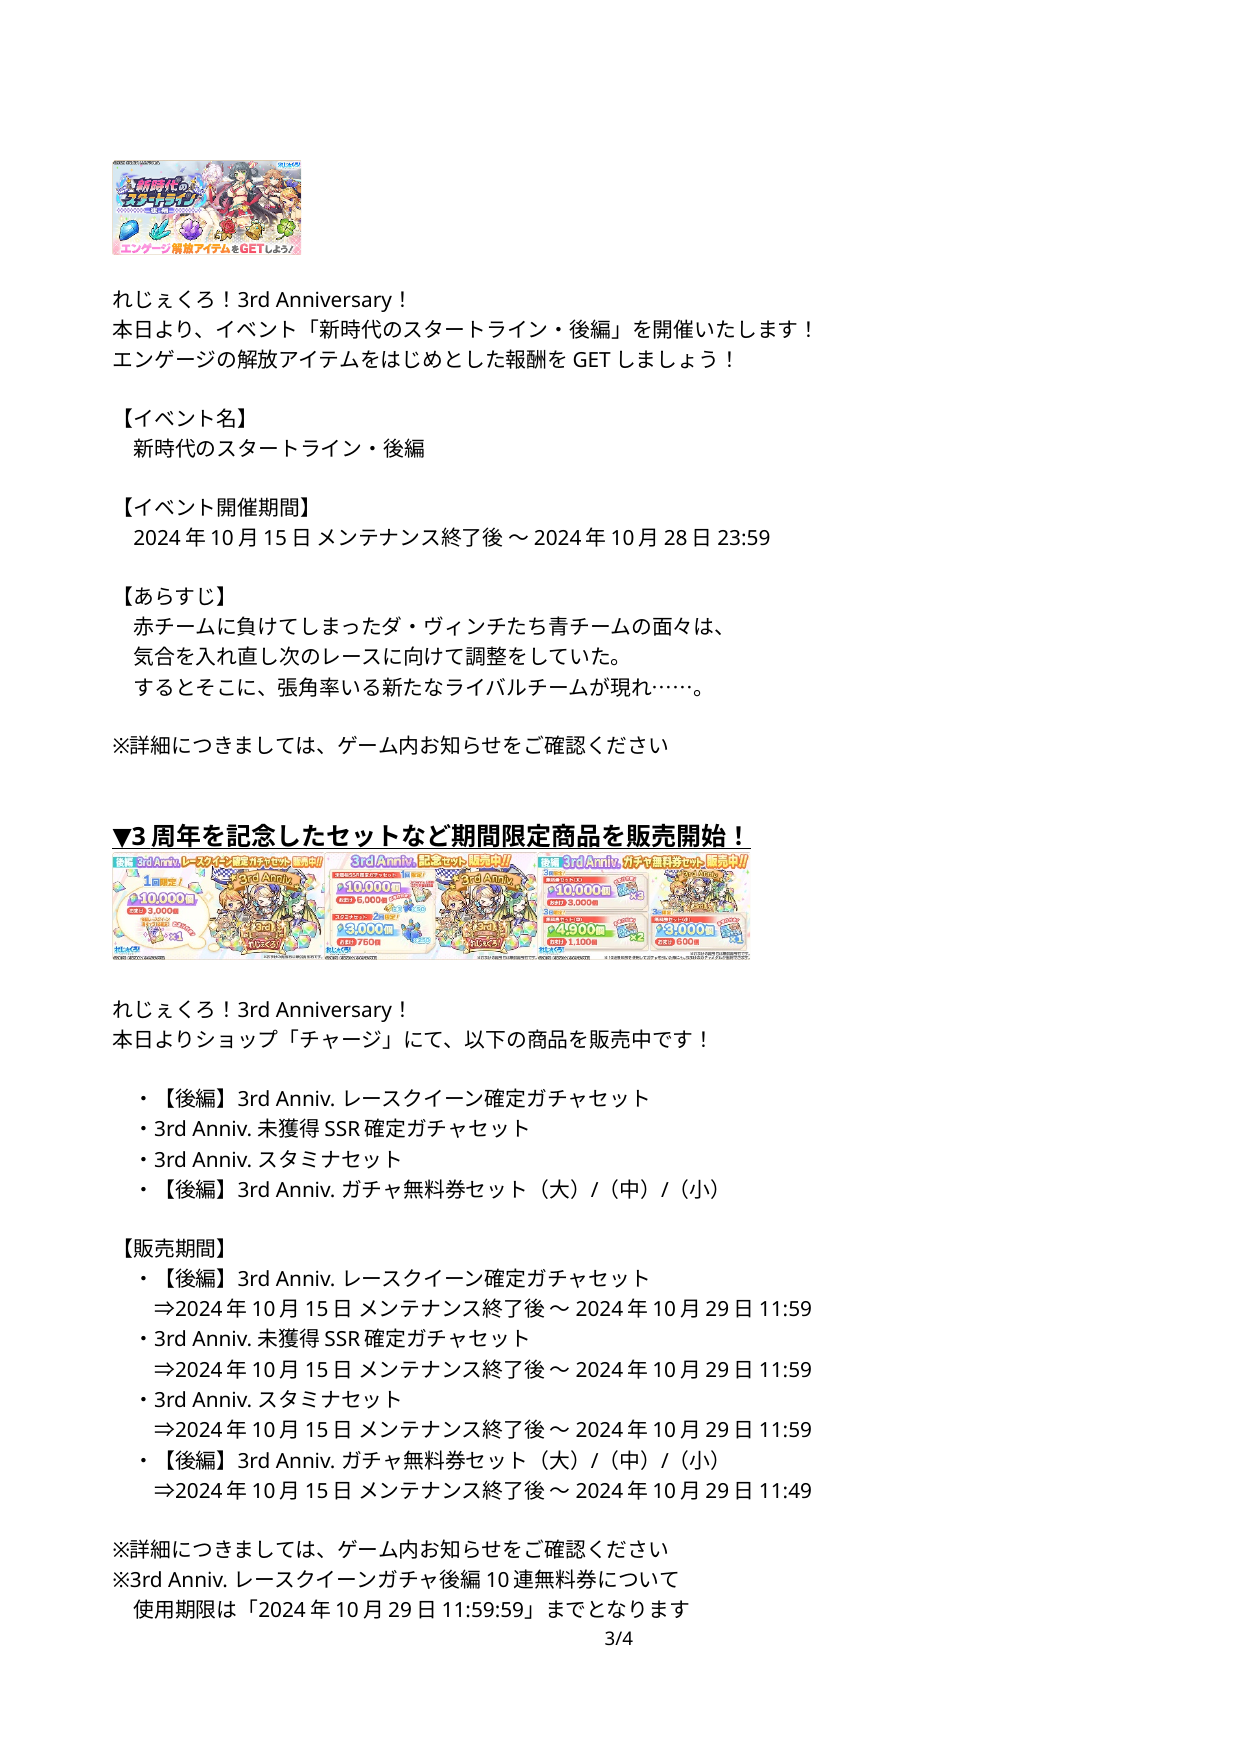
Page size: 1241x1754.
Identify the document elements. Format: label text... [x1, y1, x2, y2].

text ⇒2024年10月15日 メンテナンス終了後 ～ 2024年10月29日 11:59 [112, 1292, 1125, 1323]
text 本日より、イベント「新時代のスタートライン・後編」を開催いたします！ [112, 313, 1125, 344]
text ・【後編】3rd Anniv. ガチャ無料券セット（大）/（中）/（小） [112, 1444, 1125, 1474]
text 本日よりショップ「チャージ」にて、以下の商品を販売中です！ [112, 1023, 1125, 1054]
text 使用期限は「2024年10月29日 11:59:59」までとなります [112, 1594, 1125, 1624]
text 新時代のスタートライン・後編 [112, 433, 1125, 463]
text ・3rd Anniv. 未獲得SSR確定ガチャセット [112, 1323, 1125, 1353]
text するとそこに、張角率いる新たなライバルチームが現れ……。 [112, 671, 1125, 701]
text ・【後編】3rd Anniv. ガチャ無料券セット（大）/（中）/（小） [112, 1173, 1125, 1203]
text 【イベント開催期間】 [112, 491, 1125, 521]
text ⇒2024年10月15日 メンテナンス終了後 ～ 2024年10月29日 11:49 [112, 1474, 1125, 1504]
text 【販売期間】 [112, 1232, 1125, 1262]
text 気合を入れ直し次のレースに向けて調整をしていた。 [112, 641, 1125, 671]
text ⇒2024年10月15日 メンテナンス終了後 ～ 2024年10月29日 11:59 [112, 1353, 1125, 1383]
text れじぇくろ！3rd Anniversary！ [112, 283, 1125, 313]
text 【あらすじ】 [112, 580, 1125, 610]
text ・【後編】3rd Anniv. レースクイーン確定ガチャセット [112, 1082, 1125, 1112]
text ※詳細につきましては、ゲーム内お知らせをご確認ください [112, 729, 1125, 760]
text ⇒2024年10月15日 メンテナンス終了後 ～ 2024年10月29日 11:59 [112, 1414, 1125, 1444]
text 赤チームに負けてしまったダ・ヴィンチたち青チームの面々は、 [112, 610, 1125, 641]
text ・3rd Anniv. 未獲得SSR確定ガチャセット [112, 1112, 1125, 1143]
text ・3rd Anniv. スタミナセット [112, 1383, 1125, 1414]
text ・【後編】3rd Anniv. レースクイーン確定ガチャセット [112, 1262, 1125, 1292]
text ※3rd Anniv. レースクイーンガチャ後編 10連無料券について [112, 1563, 1125, 1594]
text エンゲージの解放アイテムをはじめとした報酬をGETしましょう！ [112, 344, 1125, 374]
picture [112, 160, 302, 255]
text ※詳細につきましては、ゲーム内お知らせをご確認ください [112, 1533, 1125, 1563]
text れじぇくろ！3rd Anniversary！ [112, 993, 1125, 1023]
picture [112, 852, 750, 960]
text 2024年10月15日 メンテナンス終了後 ～ 2024年10月28日 23:59 [112, 521, 1125, 552]
text 【イベント名】 [112, 402, 1125, 433]
text ・3rd Anniv. スタミナセット [112, 1143, 1125, 1173]
text ▼3周年を記念したセットなど期間限定商品を販売開始！ [112, 817, 1125, 853]
